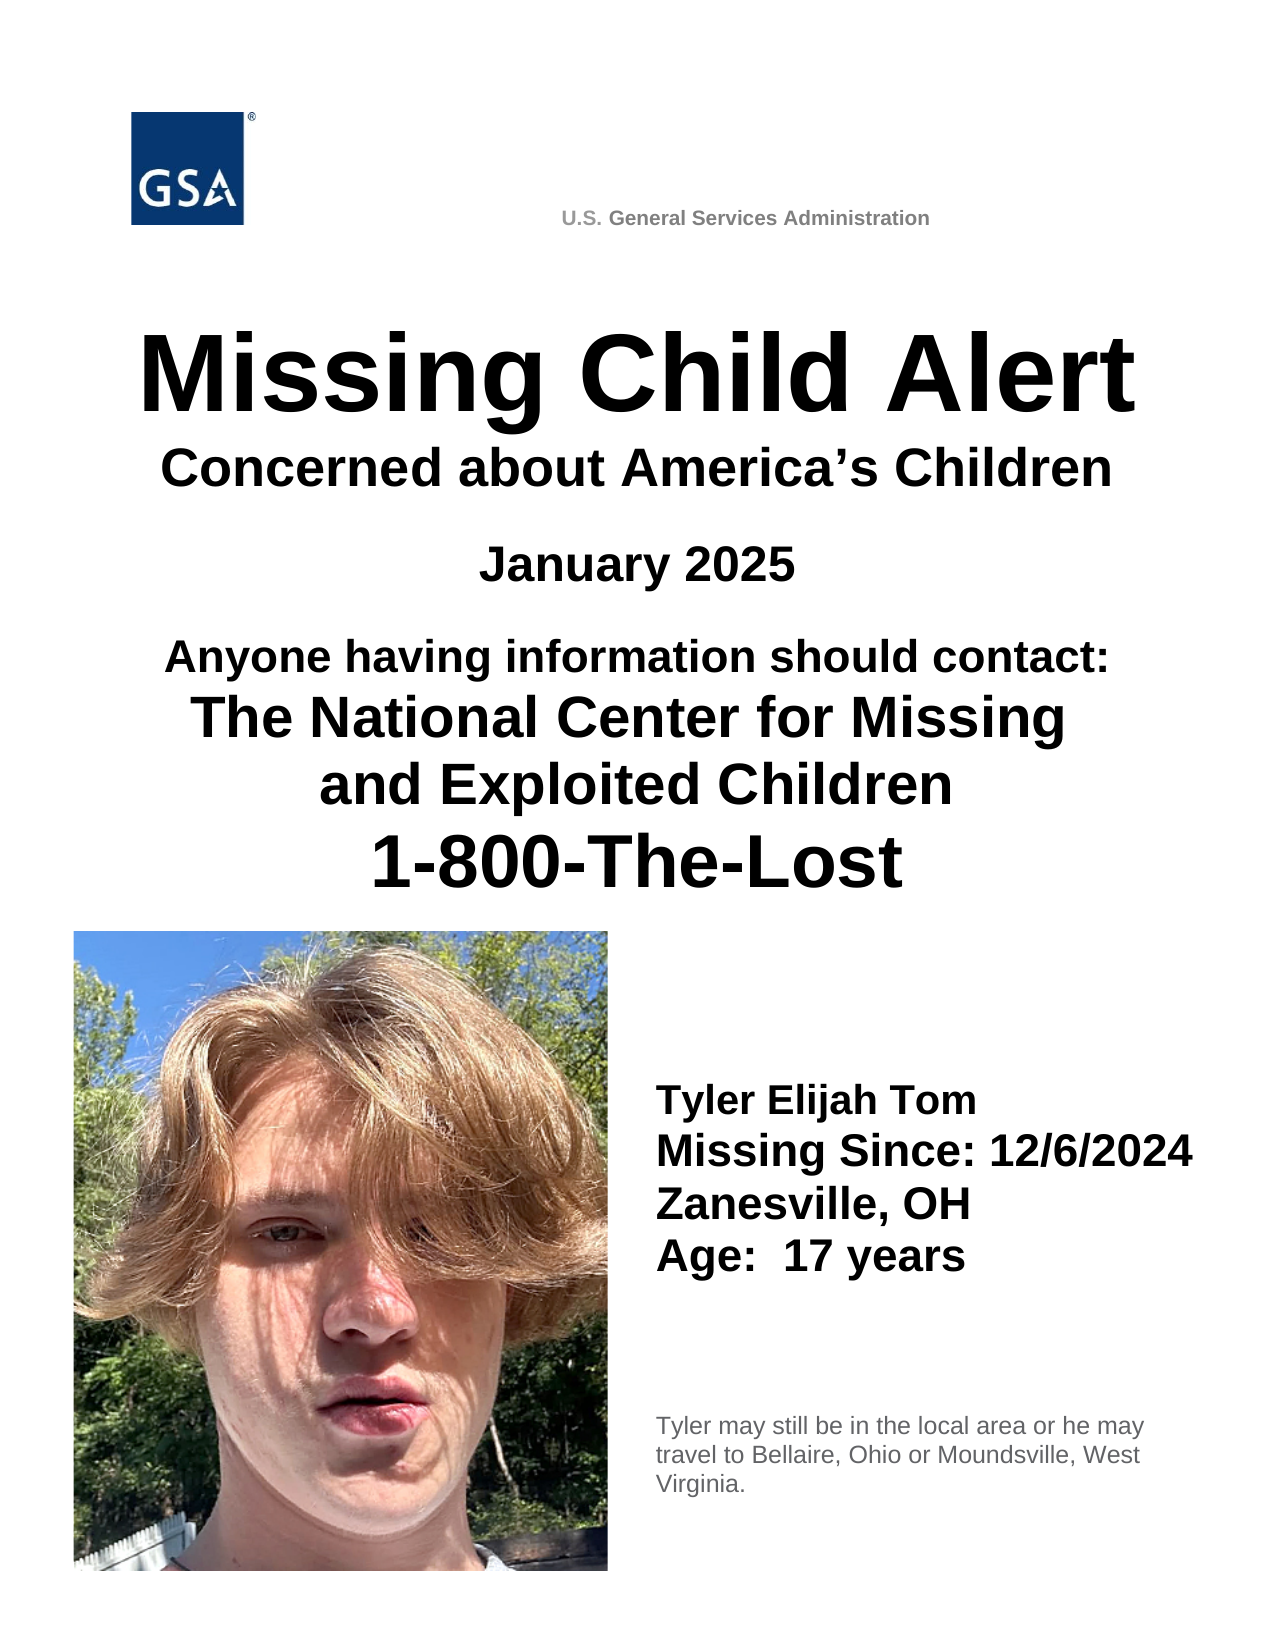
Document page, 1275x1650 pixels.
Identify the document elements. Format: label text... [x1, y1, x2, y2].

text Anyone having information should contact: [131, 630, 1143, 683]
picture [131, 112, 256, 225]
text January 2025 [131, 535, 1143, 592]
text 1-800-The-Lost [131, 817, 1143, 903]
subtitle U.S. General Services Administration [131, 112, 1143, 229]
text Missing Child Alert [131, 308, 1143, 435]
picture [73, 931, 608, 1571]
text The National Center for Missing and Exploited Children [131, 683, 1143, 817]
text Concerned about America’s Children [131, 435, 1143, 497]
